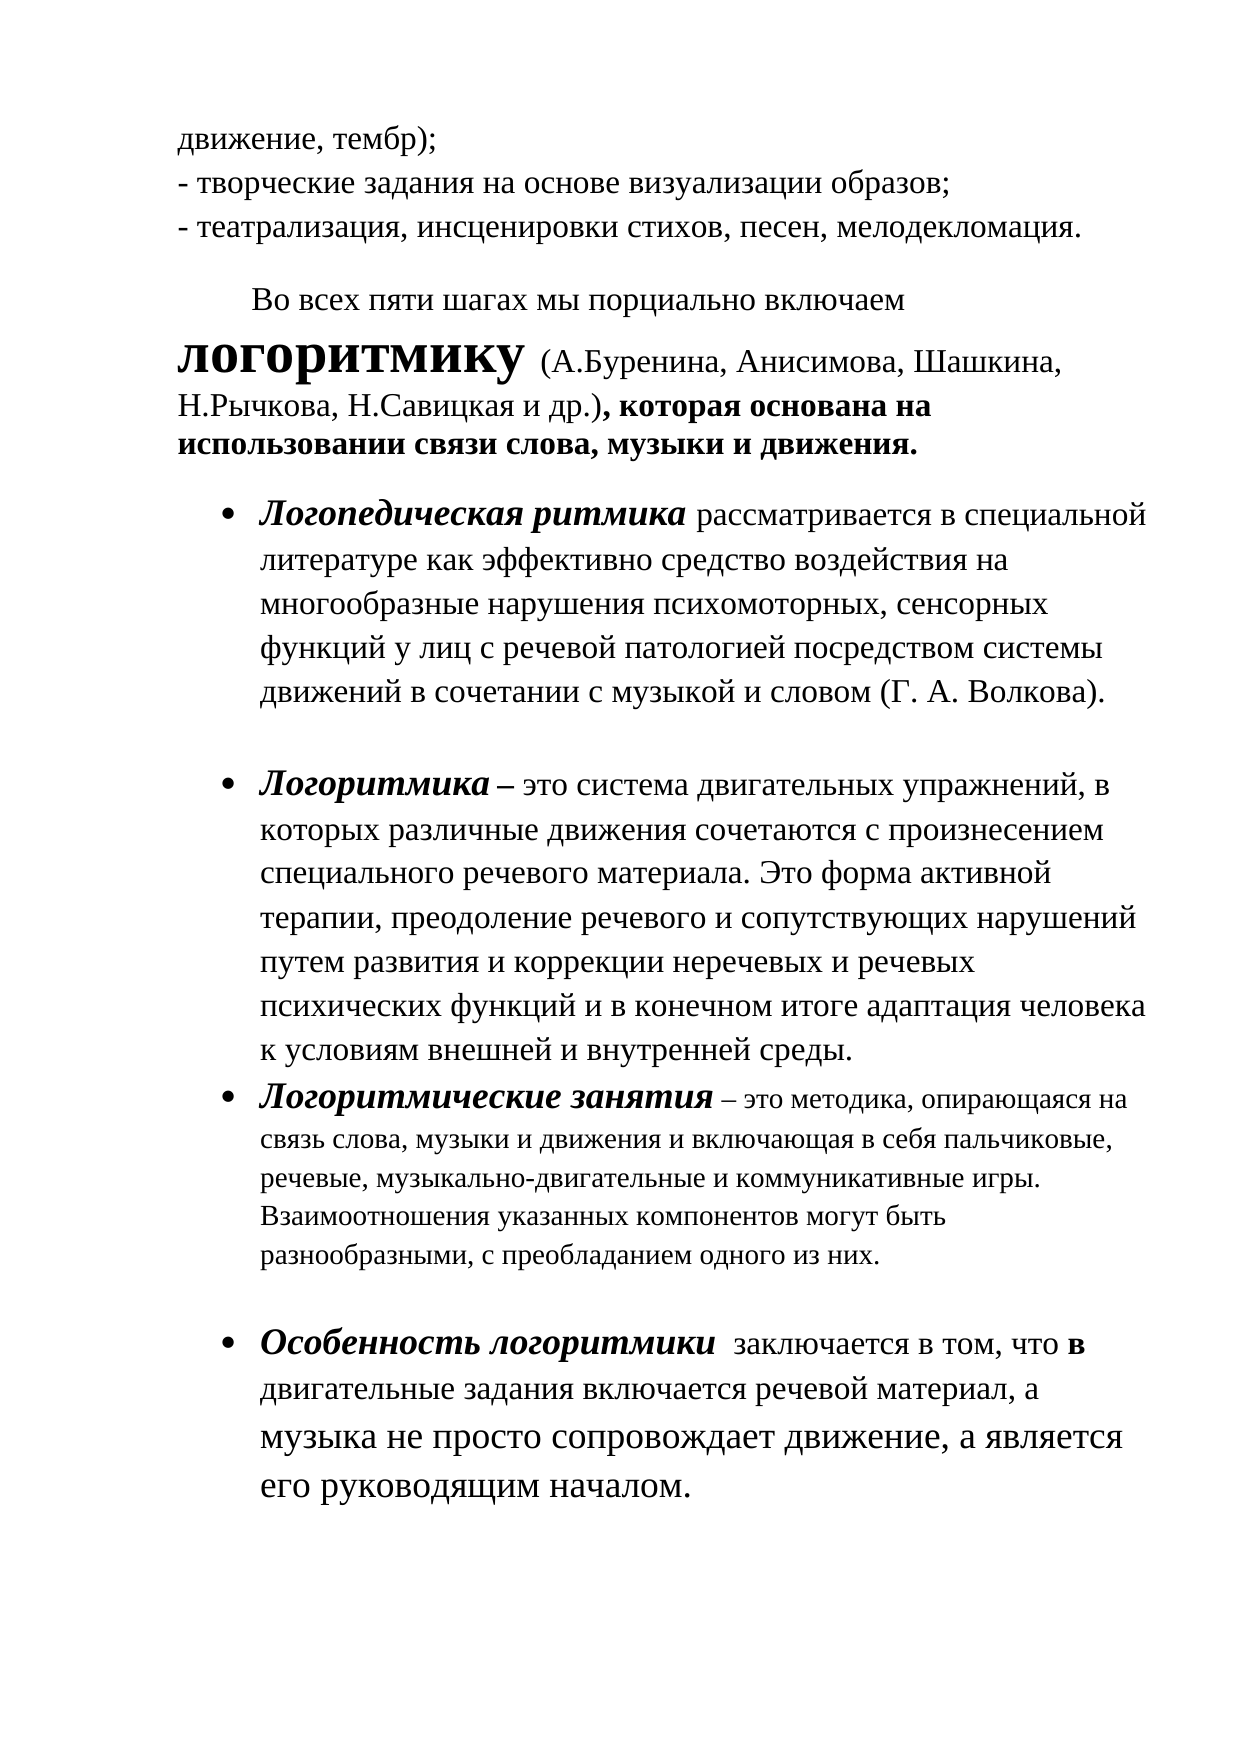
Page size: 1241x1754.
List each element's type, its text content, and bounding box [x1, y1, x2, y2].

list Особенность логоритмики заключается в том, что в двигательные задания включается речевой материал, а музыка не просто сопровождает движение, а является его руководящим началом. [222, 1319, 1152, 1538]
list Логоритмические занятия – это методика, опирающаяся на связь слова, музыки и движения и включающая в себя пальчиковые, речевые, музыкально-двигательные и коммуникативные игры. Взаимоотношения указанных компонентов могут быть разнообразными, с преобладанием одного из них. [222, 1073, 1152, 1270]
list Логопедическая ритмика рассматривается в специальной литературе как эффективно средство воздействия на многообразные нарушения психомоторных, сенсорных функций у лиц с речевой патологией посредством системы движений в сочетании с музыкой и словом (Г. А. Волкова). [222, 491, 1152, 710]
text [177, 118, 1152, 244]
list Логоритмика – это система двигательных упражнений, в которых различные движения сочетаются с произнесением специального речевого материала. Это форма активной терапии, преодоление речевого и сопутствующих нарушений путем развития и коррекции неречевых и речевых психических функций и в конечном итоге адаптация человека к условиям внешней и внутренней среды. [222, 760, 1152, 1067]
text Во всех пяти шагах мы порциально включаем логоритмику (А.Буренина, Анисимова, Шашкина, Н.Рычкова, Н.Савицкая и др.), которая основана на использовании связи слова, музыки и движения. [177, 279, 1152, 462]
